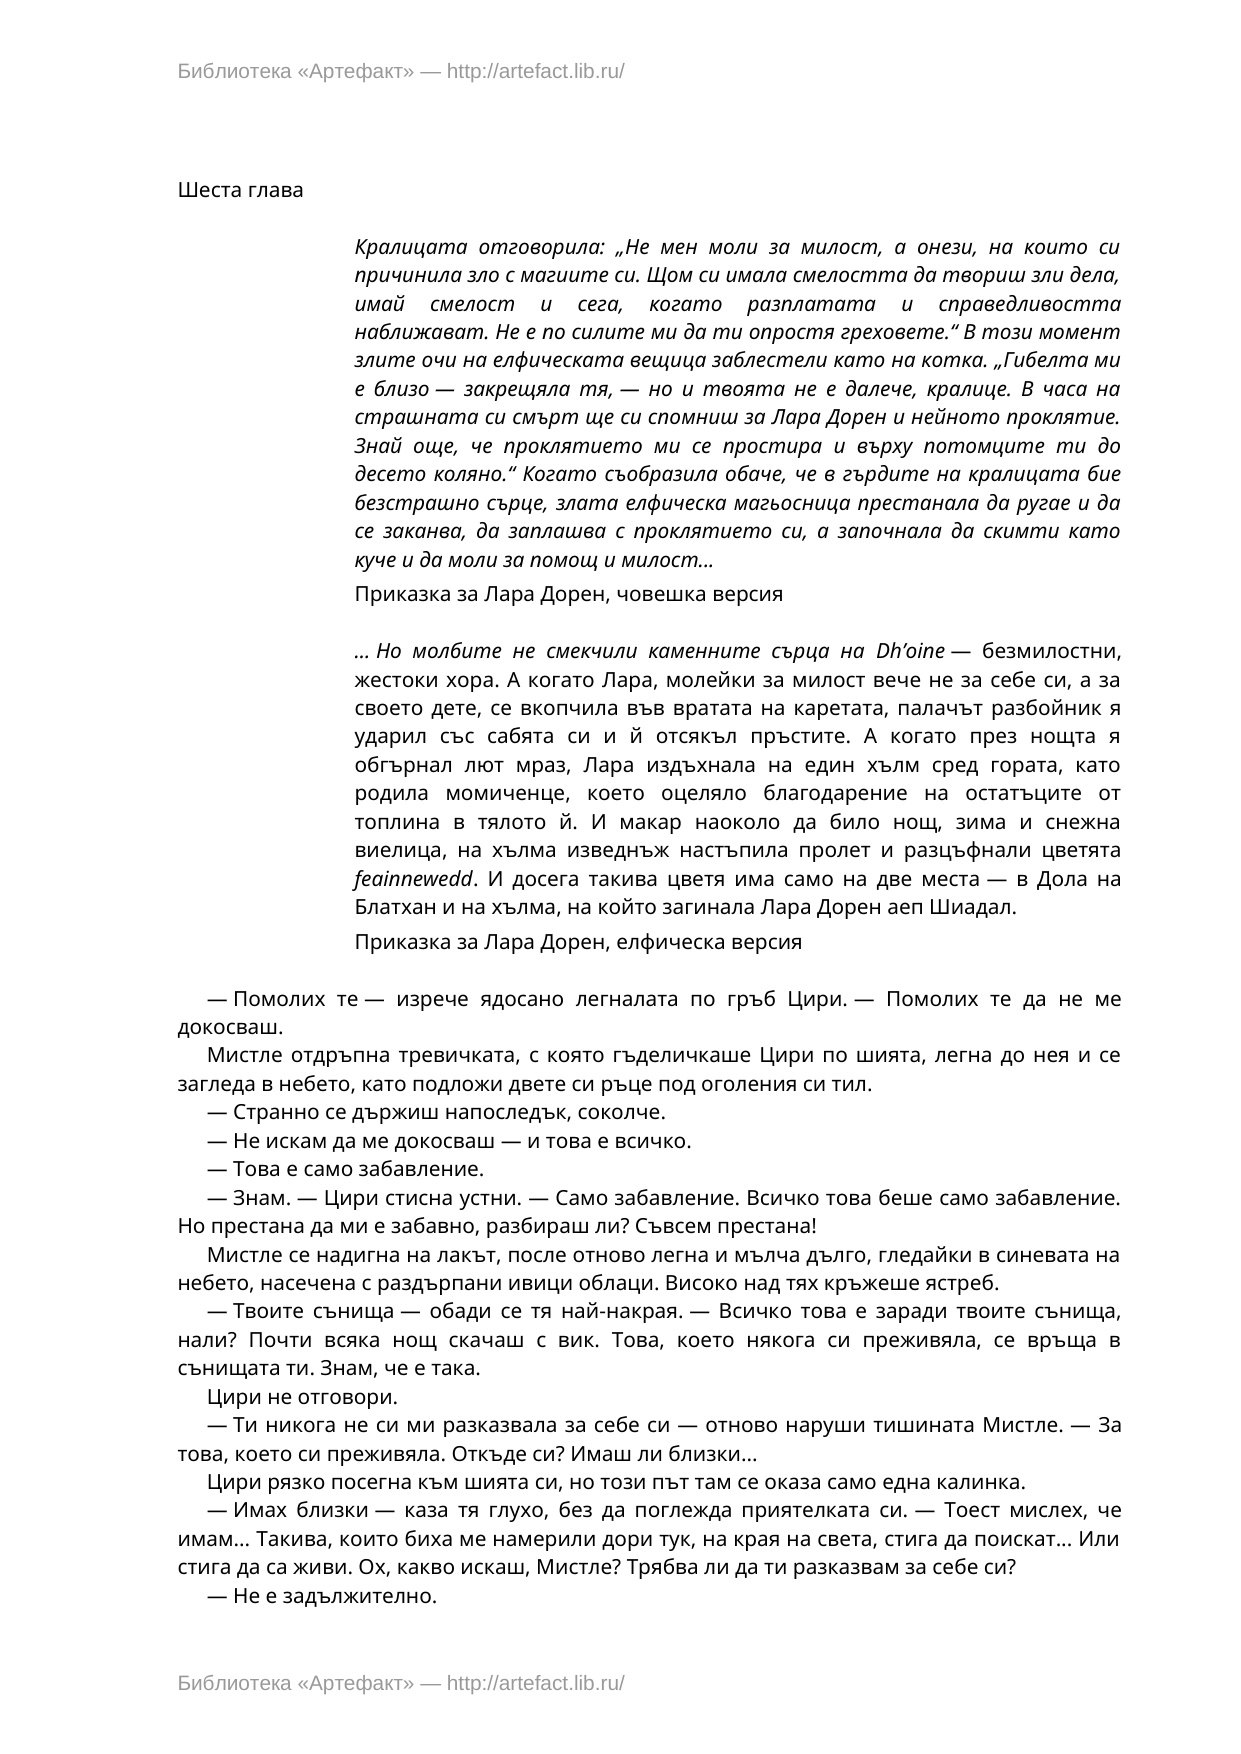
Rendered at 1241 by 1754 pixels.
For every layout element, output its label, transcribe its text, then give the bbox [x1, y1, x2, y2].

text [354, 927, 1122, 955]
text Кралицата отговорила: „Не мен моли за милост, а онези, на които си причинила зло с магиите си. Щом си имала смелостта да твориш зли дела, имай смелост и сега, когато разплатата и справедливостта наближават. Не е по силите ми да ти опростя греховете.“ В този момент злите очи на елфическата вещица заблестели като на котка. „Гибелта ми е близо — закрещяла тя, — но и твоята не е далече, кралице. В часа на страшната си смърт ще си спомниш за Лара Дорен и нейното проклятие. Знай още, че проклятието ми се простира и върху потомците ти до десето коляно.“ Когато съобразила обаче, че в гърдите на кралицата бие безстрашно сърце, злата елфическа магьосница престанала да ругае и да се заканва, да заплашва с проклятието си, а започнала да скимти като куче и да моли за помощ и милост... [354, 232, 1122, 573]
subtitle Шеста глава [177, 175, 1122, 203]
text ... Но молбите не смекчили каменните сърца на Dh’oine — безмилостни, жестоки хора. А когато Лара, молейки за милост вече не за себе си, а за своето дете, се вкопчила във вратата на каретата, палачът разбойник я ударил със сабята си и й отсякъл пръстите. А когато през нощта я обгърнал лют мраз, Лара издъхнала на един хълм сред гората, като родила момиченце, което оцеляло благодарение на остатъците от топлина в тялото й. И макар наоколо да било нощ, зима и снежна виелица, на хълма изведнъж настъпила пролет и разцъфнали цветята feainnewedd. И досега такива цветя има само на две места — в Дола на Блатхан и на хълма, на който загинала Лара Дорен аеп Шиадал. [354, 636, 1122, 921]
text Приказка за Лара Дорен, човешка версия [354, 579, 1122, 608]
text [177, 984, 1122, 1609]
